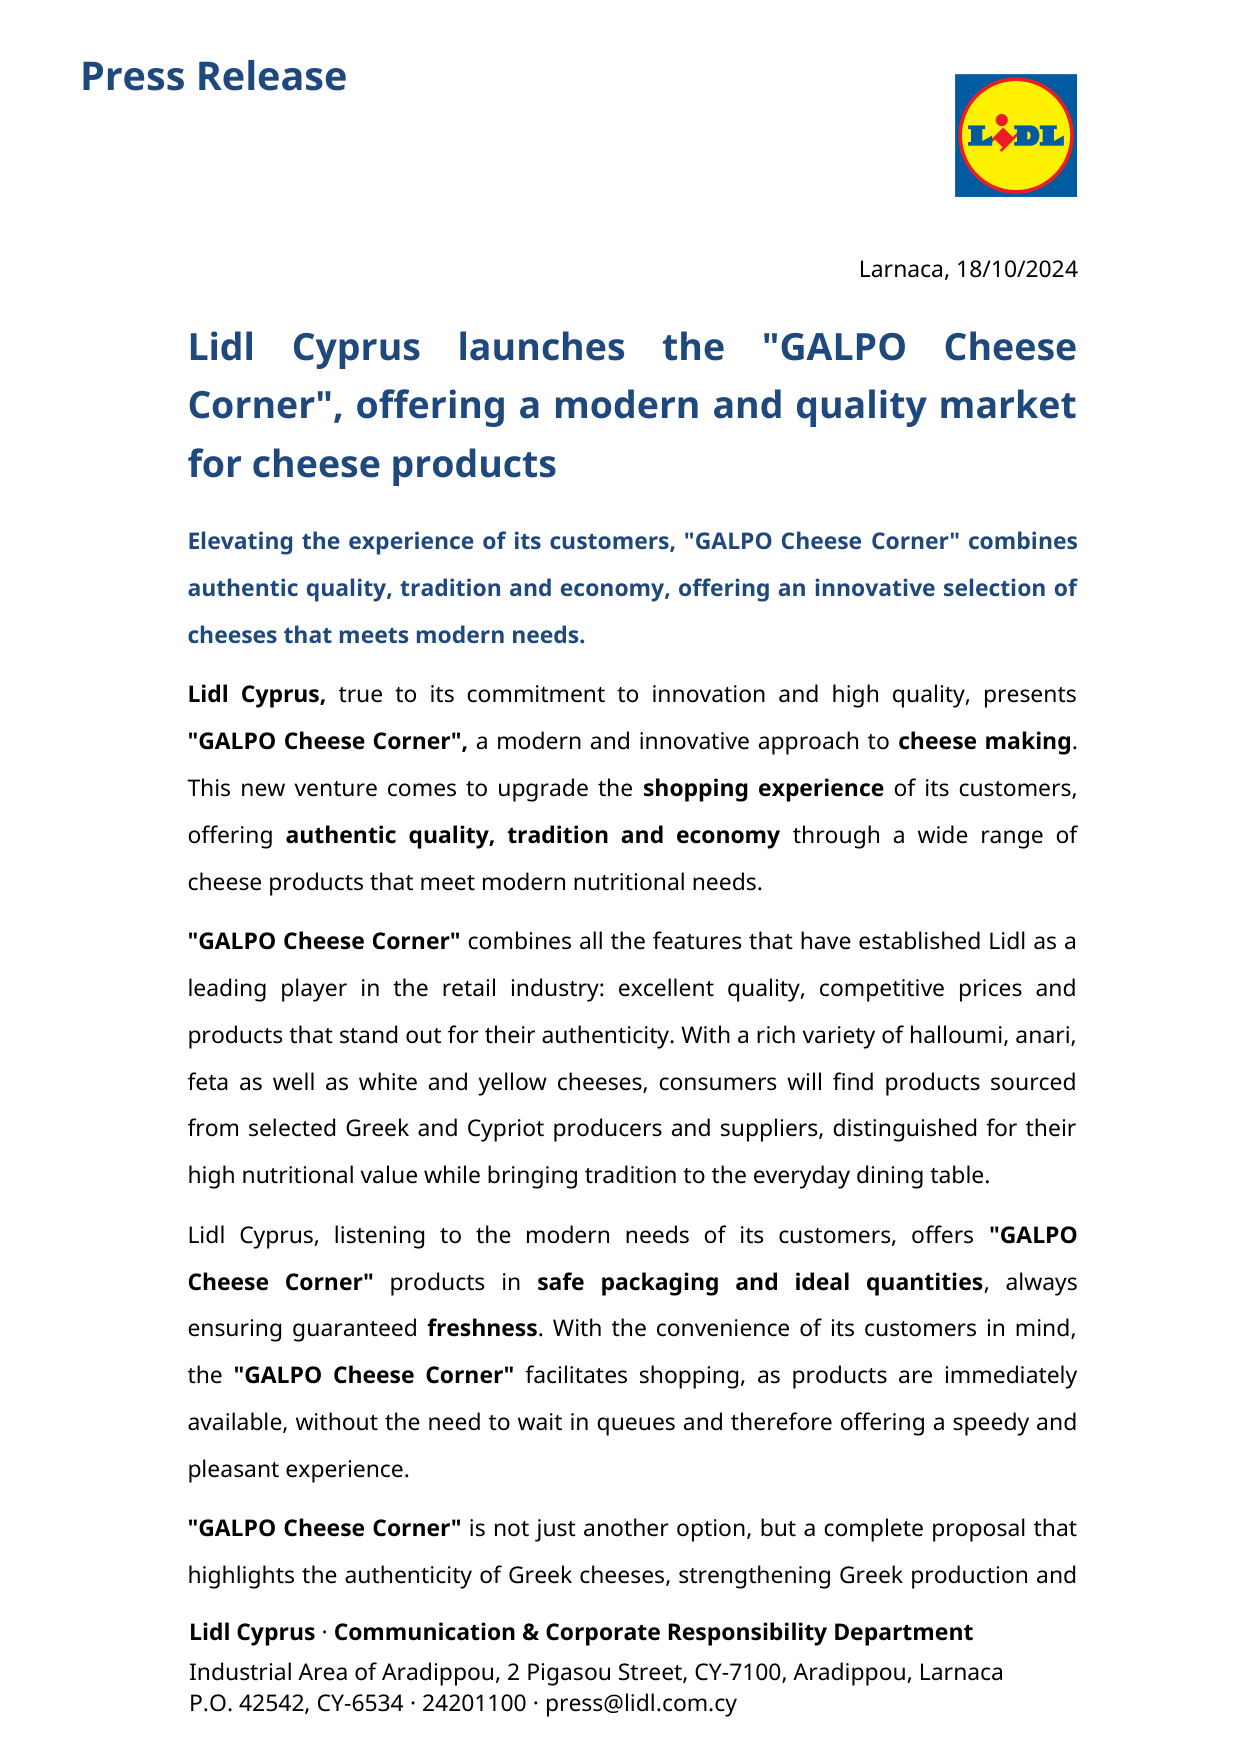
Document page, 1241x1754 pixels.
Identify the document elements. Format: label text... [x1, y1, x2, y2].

text Elevating the experience of its customers, "GALPO Cheese Corner" combines authentic quality, tradition and economy, offering an innovative selection of cheeses that meets modern needs. [187, 525, 1078, 650]
text Lidl Cyprus, listening to the modern needs of its customers, offers "GALPO Cheese Corner" products in safe packaging and ideal quantities, always ensuring guaranteed freshness. With the convenience of its customers in mind, the "GALPO Cheese Corner" facilitates shopping, as products are immediately available, without the need to wait in queues and therefore offering a speedy and pleasant experience. [187, 1219, 1078, 1484]
text Lidl Cyprus, true to its commitment to innovation and high quality, presents "GALPO Cheese Corner", a modern and innovative approach to cheese making. This new venture comes to upgrade the shopping experience of its customers, offering authentic quality, tradition and economy through a wide range of cheese products that meet modern nutritional needs. [187, 678, 1078, 897]
picture [954, 73, 1078, 198]
text "GALPO Cheese Corner" combines all the features that have established Lidl as a leading player in the retail industry: excellent quality, competitive prices and products that stand out for their authenticity. With a rich variety of halloumi, anari, feta as well as white and yellow cheeses, consumers will find products sourced from selected Greek and Cypriot producers and suppliers, distinguished for their high nutritional value while bringing tradition to the everyday dining table. [187, 925, 1078, 1191]
text Larnaca, 18/10/2024 [187, 253, 1078, 284]
text Lidl Cyprus launches the "GALPO Cheese Corner", offering a modern and quality market for cheese products [187, 320, 1078, 488]
